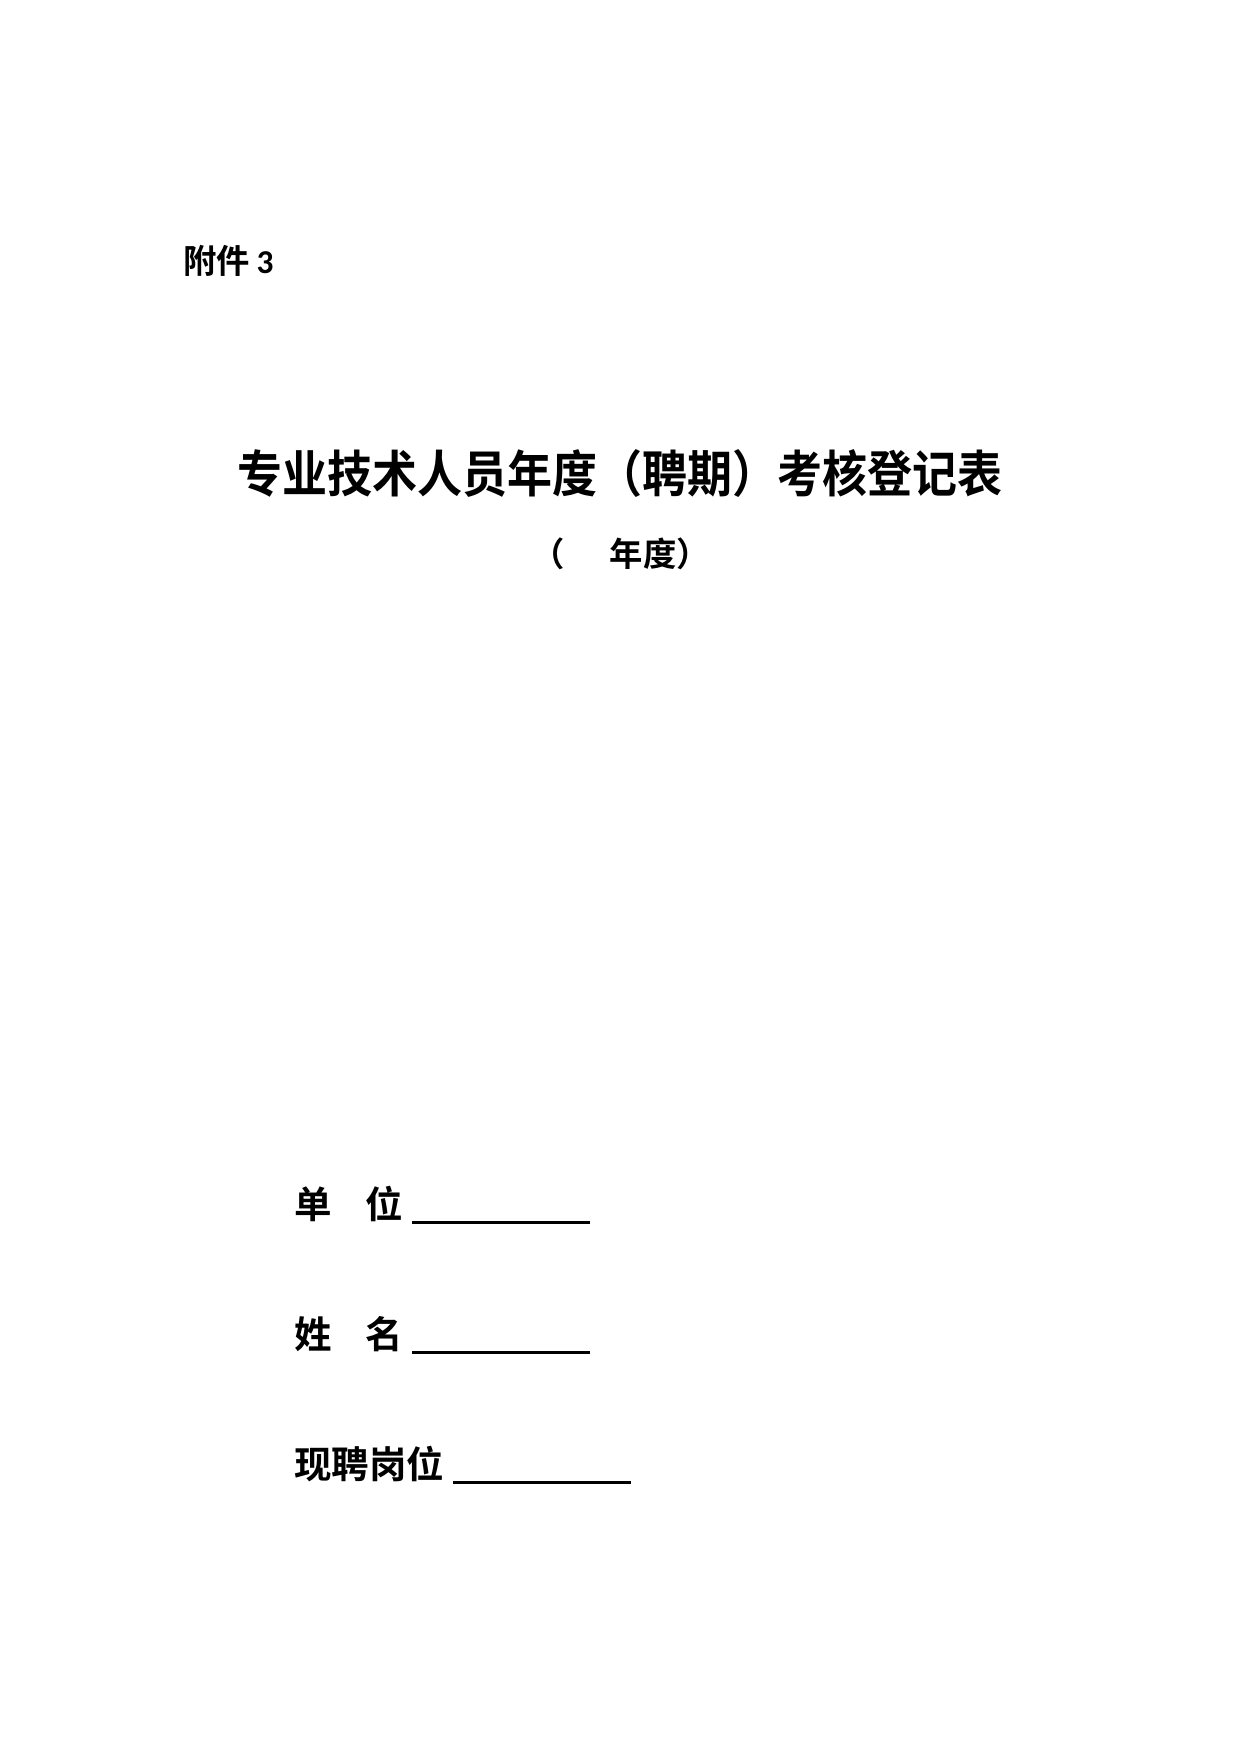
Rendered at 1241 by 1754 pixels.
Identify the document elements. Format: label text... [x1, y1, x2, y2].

text 现聘岗位 [183, 1429, 1057, 1494]
text 附件3 [183, 227, 1057, 292]
text 单 位 [183, 1169, 1057, 1234]
text 专业技术人员年度（聘期）考核登记表 [183, 422, 1057, 519]
text （ 年度） [183, 519, 1057, 584]
text 姓 名 [183, 1299, 1057, 1364]
